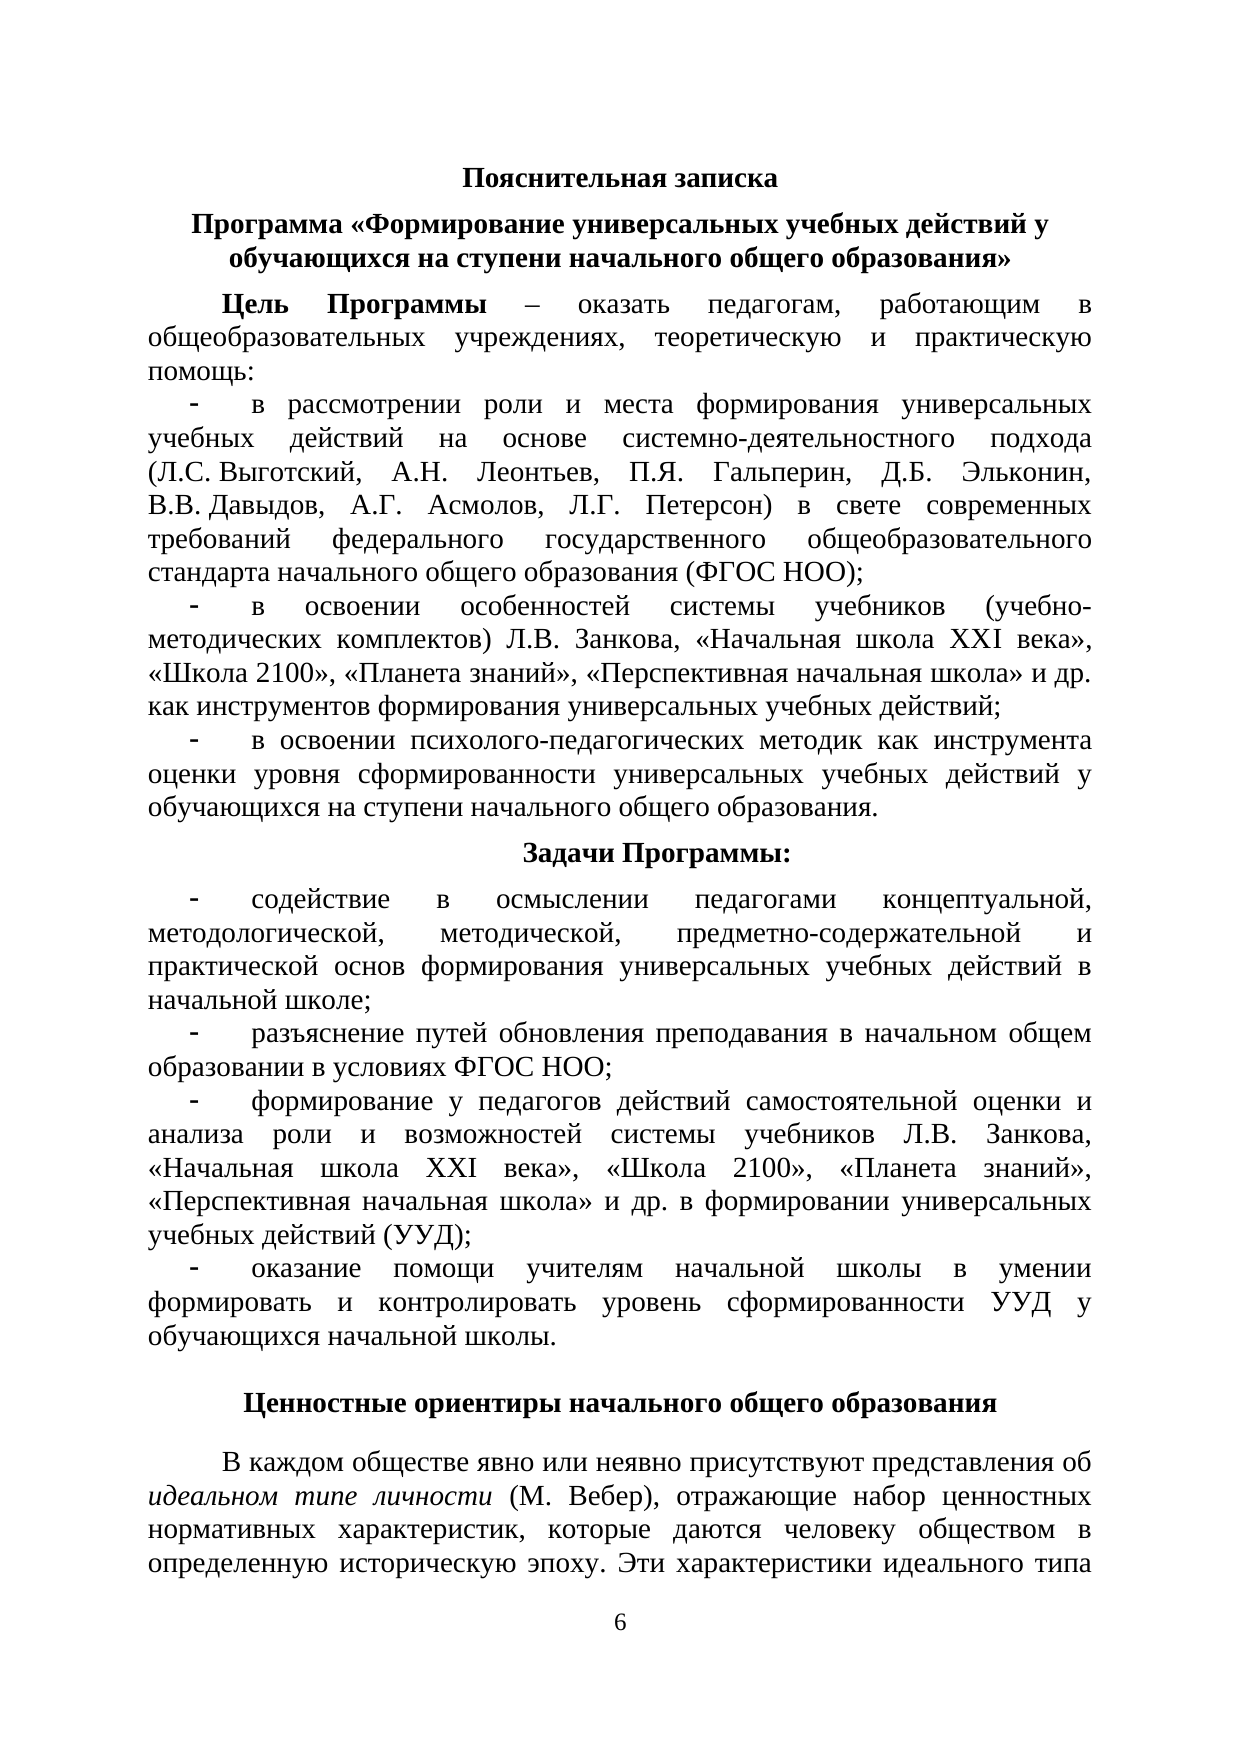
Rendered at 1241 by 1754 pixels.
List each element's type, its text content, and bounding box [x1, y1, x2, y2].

list оказание помощи учителям начальной школы в умении формировать и контролировать уровень сформированности УУД у обучающихся начальной школы. [148, 1251, 1092, 1351]
text Ценностные ориентиры начального общего образования [148, 1385, 1092, 1418]
list в освоении психолого-педагогических методик как инструмента оценки уровня сформированности универсальных учебных действий у обучающихся на ступени начального общего образования. [148, 722, 1092, 823]
subtitle Пояснительная записка [148, 160, 1092, 194]
list разъяснение путей обновления преподавания в начальном общем образовании в условиях ФГОС НОО; [148, 1016, 1092, 1083]
list содействие в осмыслении педагогами концептуальной, методологической, методической, предметно-содержательной и практической основ формирования универсальных учебных действий в начальной школе; [148, 881, 1092, 1016]
list в освоении особенностей системы учебников (учебно-методических комплектов) Л.В. Занкова, «Начальная школа ХХI века», «Школа 2100», «Планета знаний», «Перспективная начальная школа» и др. как инструментов формирования универсальных учебных действий; [148, 588, 1092, 722]
list Цель Программы – оказать педагогам, работающим в общеобразовательных учреждениях, теоретическую и практическую помощь: [148, 286, 1092, 386]
text Программа «Формирование универсальных учебных действий у обучающихся на ступени начального общего образования» [148, 206, 1092, 273]
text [148, 1444, 1092, 1578]
list формирование у педагогов действий самостоятельной оценки и анализа роли и возможностей системы учебников Л.В. Занкова, «Начальная школа ХХI века», «Школа 2100», «Планета знаний», «Перспективная начальная школа» и др. в формировании универсальных учебных действий (УУД); [148, 1083, 1092, 1251]
list в рассмотрении роли и места формирования универсальных учебных действий на основе системно-деятельностного подхода (Л.С. Выготский, А.Н. Леонтьев, П.Я. Гальперин, Д.Б. Эльконин, В.В. Давыдов, А.Г. Асмолов, Л.Г. Петерсон) в свете современных требований федерального государственного общеобразовательного стандарта начального общего образования (ФГОС НОО); [148, 386, 1092, 588]
list Задачи Программы: [148, 835, 1092, 869]
